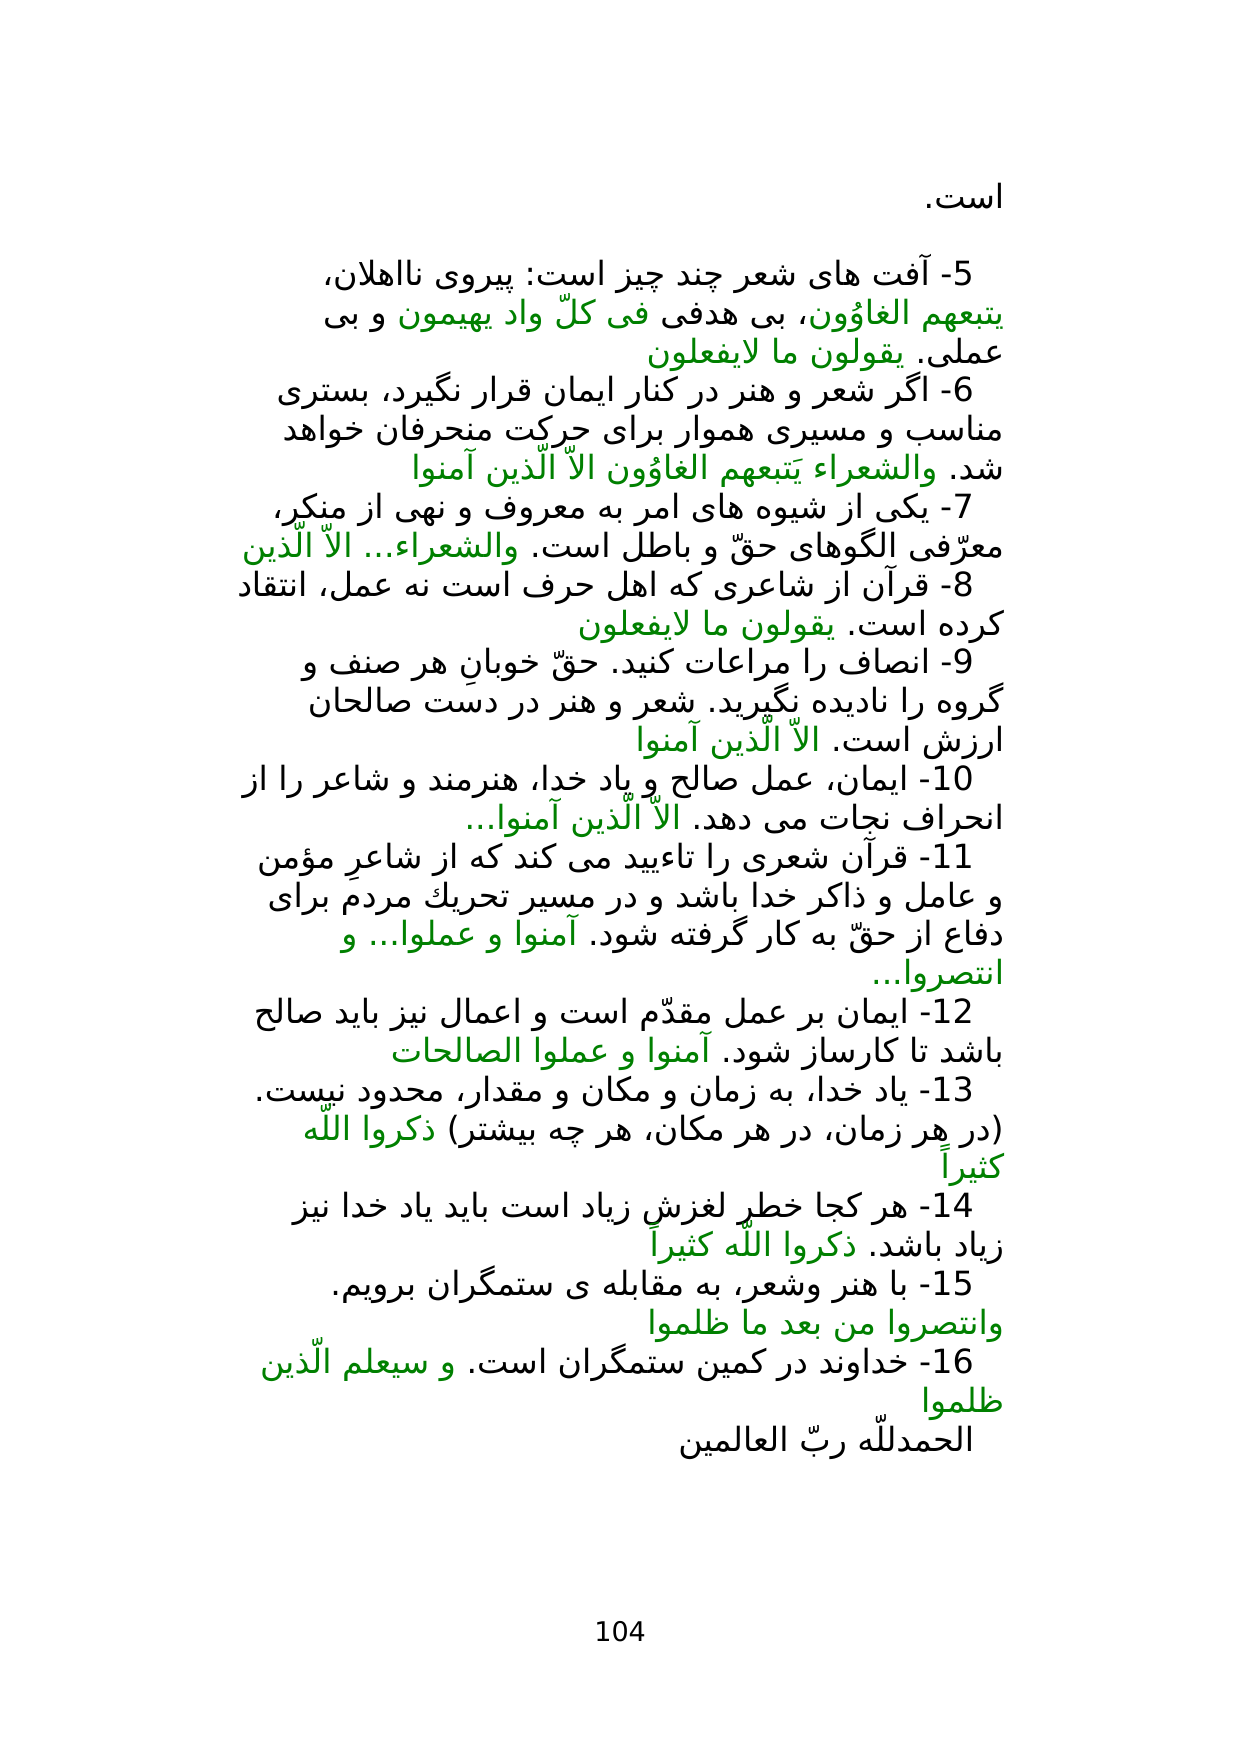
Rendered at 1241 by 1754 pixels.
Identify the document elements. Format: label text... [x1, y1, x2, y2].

text 14- هر كجا خطر لغزش زياد است بايد ياد خدا نيز زياد باشد. ذكروا اللّه كثيراً [236, 1187, 1004, 1264]
text 13- ياد خدا، به زمان و مكان و مقدار، محدود نيست. (در هر زمان، در هر مكان، هر چه بيشتر) ذكروا اللّه كثيراً [236, 1070, 1004, 1187]
text 9- انصاف را مراعات كنيد. حقّ خوبانِ هر صنف و گروه را ناديده نگيريد. شعر و هنر در دست صالحان ارزش است. الاّ الّذين آمنوا [236, 643, 1004, 759]
text 5- آفت هاى شعر چند چيز است: پيروى نااهلان، يتبعهم الغاوُون، بى هدفى فى كلّ واد يهيمون و بى عملى. يقولون ما لايفعلون [236, 254, 1004, 371]
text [236, 177, 1004, 254]
text 12- ايمان بر عمل مقدّم است و اعمال نيز بايد صالح باشد تا كارساز شود. آمنوا و عملوا الصالحات [236, 993, 1004, 1070]
text 11- قرآن شعرى را تاءييد مى كند كه از شاعرِ مؤمن و عامل و ذاكر خدا باشد و در مسير تحريك مردم براى دفاع از حقّ به كار گرفته شود. آمنوا و عملوا... و انتصروا... [236, 837, 1004, 993]
text 6- اگر شعر و هنر در كنار ايمان قرار نگيرد، بسترى مناسب و مسيرى هموار براى حركت منحرفان خواهد شد. والشعراء يَتبعهم الغاوُون الاّ الّذين آمنوا [236, 371, 1004, 487]
text 8- قرآن از شاعرى كه اهل حرف است نه عمل، انتقاد كرده است. يقولون ما لايفعلون [236, 565, 1004, 643]
text 16- خداوند در كمين ستمگران است. و سيعلم الّذين ظلموا [236, 1342, 1004, 1420]
text 15- با هنر وشعر، به مقابله ى ستمگران برويم. وانتصروا من بعد ما ظلموا [236, 1264, 1004, 1342]
text 7- يكى از شيوه هاى امر به معروف و نهى از منكر، معرّفى الگوهاى حقّ و باطل است. والشعراء... الاّ الّذين [236, 487, 1004, 565]
text الحمدللّه ربّ العالمين [236, 1420, 1004, 1459]
text 10- ايمان، عمل صالح و ياد خدا، هنرمند و شاعر را از انحراف نجات مى دهد. الاّ الّذين آمنوا... [236, 759, 1004, 837]
